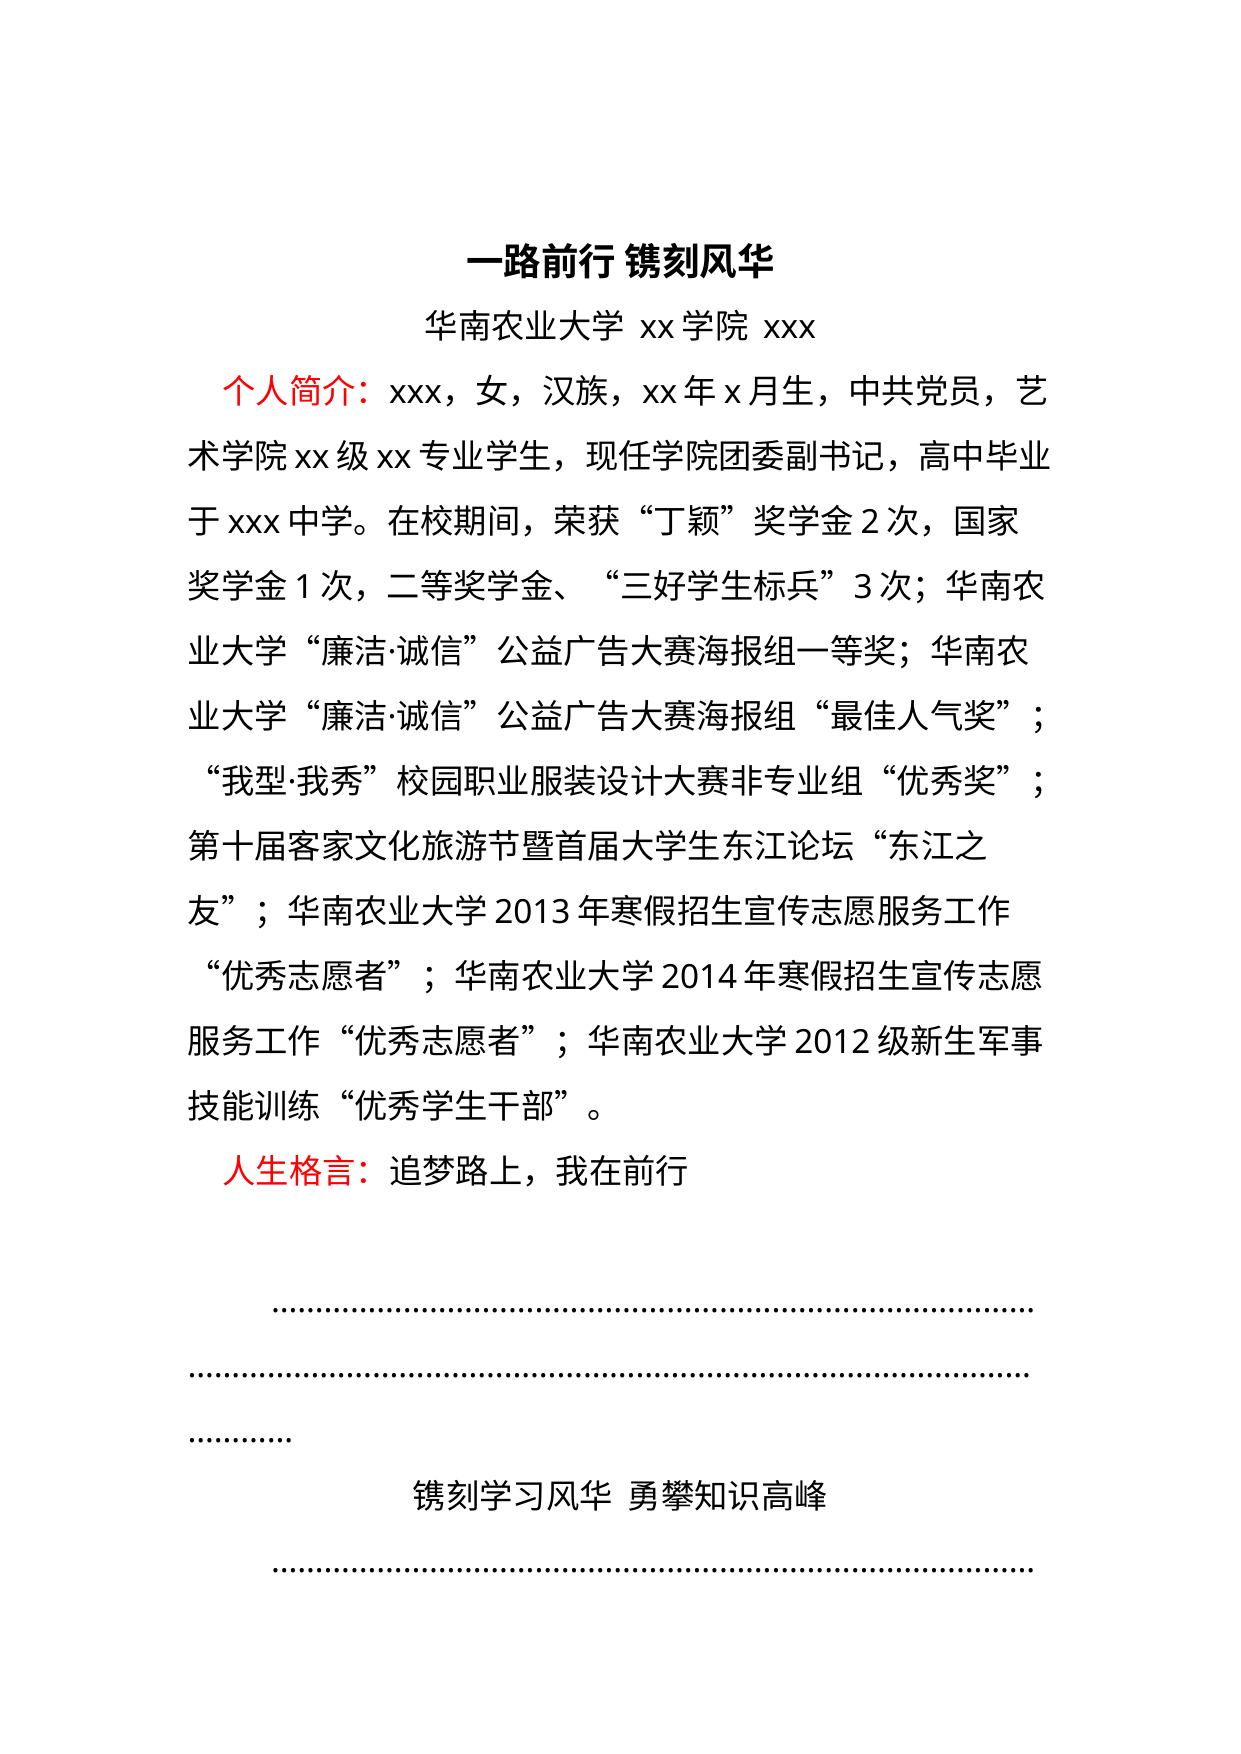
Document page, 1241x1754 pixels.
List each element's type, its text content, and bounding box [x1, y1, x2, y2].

text …………………………………………………………………………………………………………………………………………………………………………… [187, 1267, 1053, 1462]
text 一路前行 镌刻风华 [187, 227, 1053, 292]
text 个人简介：xxx，女，汉族，xx年x月生，中共党员，艺术学院xx级xx专业学生，现任学院团委副书记，高中毕业于xxx中学。在校期间，荣获“丁颖”奖学金2次，国家奖学金1次，二等奖学金、“三好学生标兵”3次；华南农业大学“廉洁·诚信”公益广告大赛海报组一等奖；华南农业大学“廉洁·诚信”公益广告大赛海报组“最佳人气奖”；“我型·我秀”校园职业服装设计大赛非专业组“优秀奖”；第十届客家文化旅游节暨首届大学生东江论坛“东江之友”；华南农业大学2013年寒假招生宣传志愿服务工作“优秀志愿者”；华南农业大学2014年寒假招生宣传志愿服务工作“优秀志愿者”；华南农业大学2012级新生军事技能训练“优秀学生干部”。 [187, 357, 1053, 1137]
text 人生格言：追梦路上，我在前行 [187, 1137, 1053, 1202]
text 镌刻学习风华 勇攀知识高峰 [187, 1462, 1053, 1527]
text 华南农业大学 xx学院 xxx [187, 292, 1053, 357]
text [187, 1527, 1053, 1592]
